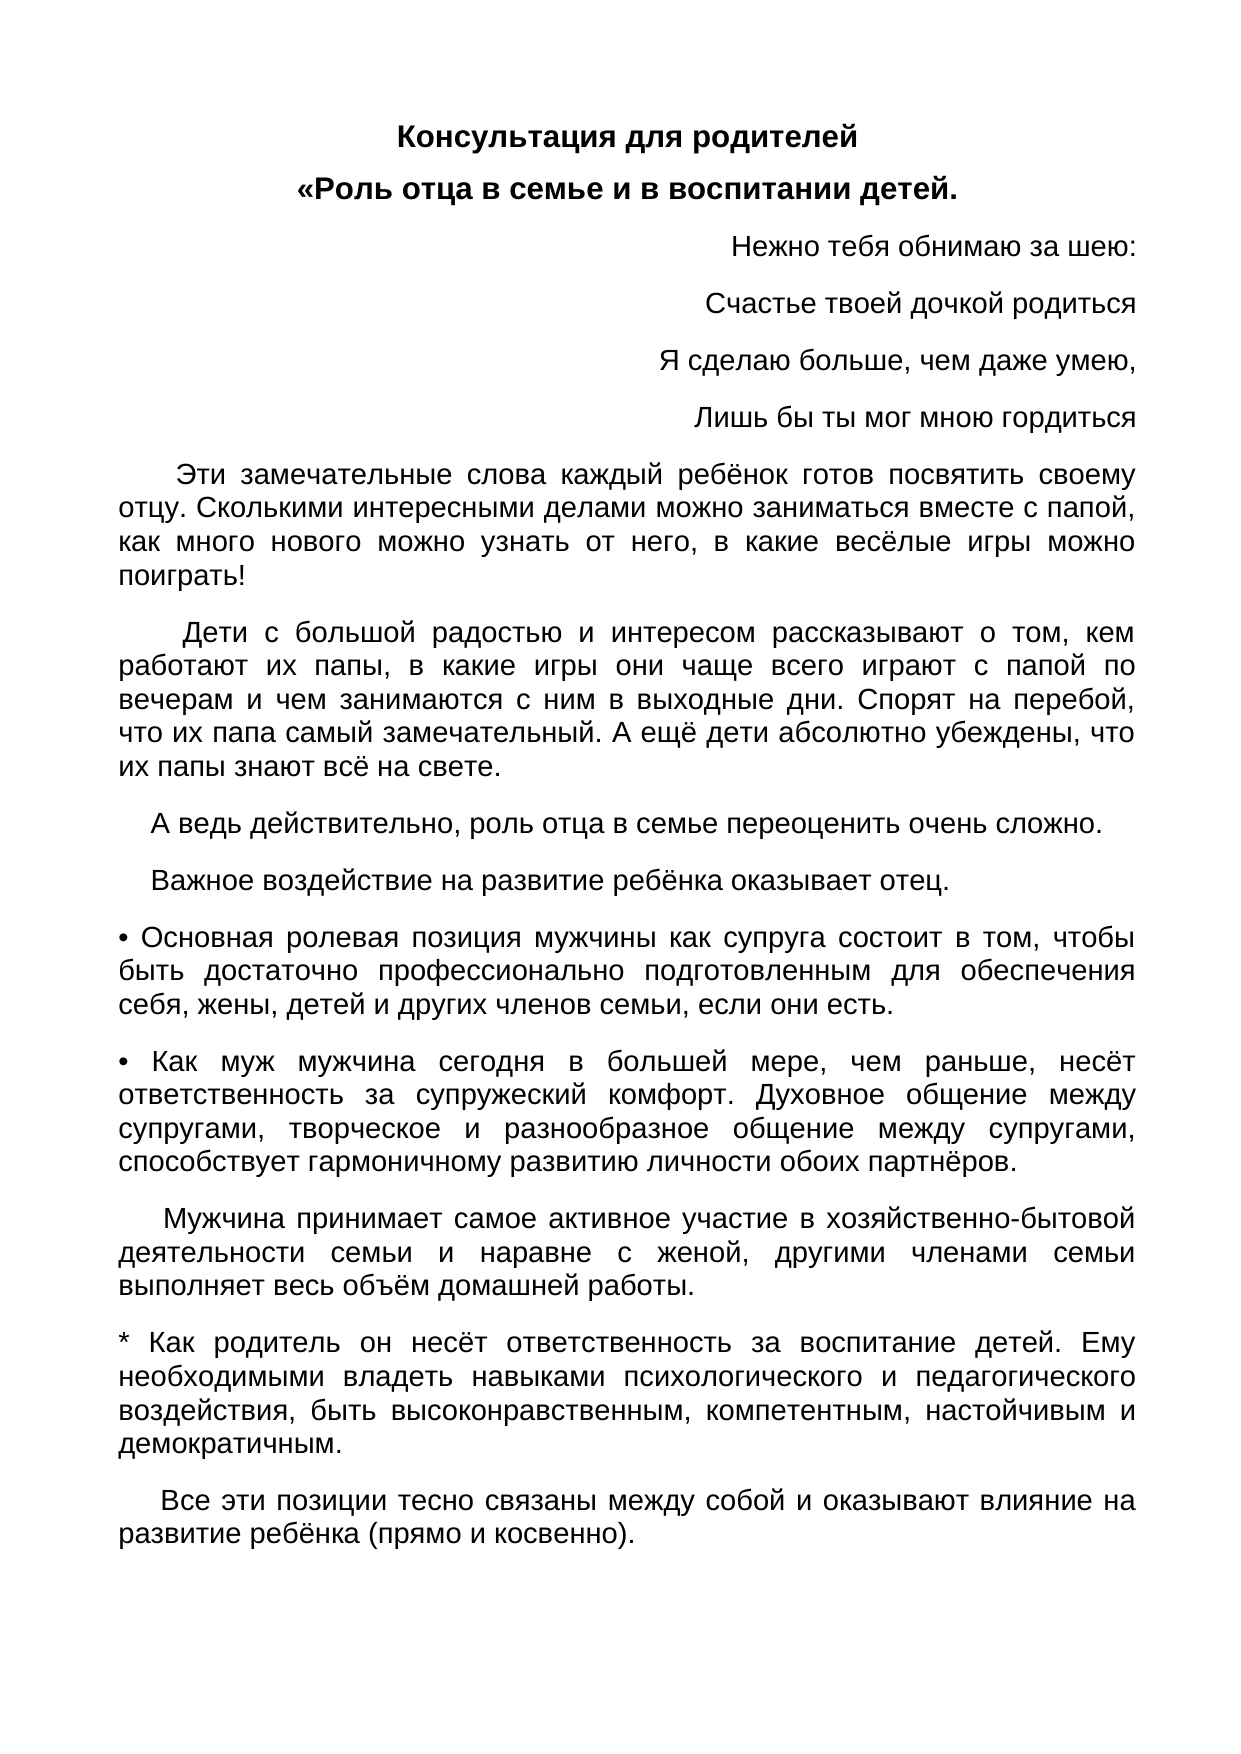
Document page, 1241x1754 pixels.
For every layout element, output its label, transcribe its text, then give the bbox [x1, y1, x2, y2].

text * Как родитель он несёт ответственность за воспитание детей. Ему необходимыми владеть навыками психологического и педагогического воздействия, быть высоконравственным, компетентным, настойчивым и демократичным. [118, 1325, 1137, 1459]
text Все эти позиции тесно связаны между собой и оказывают влияние на развитие ребёнка (прямо и косвенно). [118, 1483, 1137, 1550]
text Лишь бы ты мог мною гордиться [118, 400, 1137, 433]
text • Основная ролевая позиция мужчины как супруга состоит в том, чтобы быть достаточно профессионально подготовленным для обеспечения себя, жены, детей и других членов семьи, если они есть. [118, 920, 1137, 1020]
text Я сделаю больше, чем даже умею, [118, 343, 1137, 377]
text Важное воздействие на развитие ребёнка оказывает отец. [118, 863, 1137, 896]
text А ведь действительно, роль отца в семье переоценить очень сложно. [118, 806, 1137, 839]
text Эти замечательные слова каждый ребёнок готов посвятить своему отцу. Сколькими интересными делами можно заниматься вместе с папой, как много нового можно узнать от него, в какие весёлые игры можно поиграть! [118, 457, 1137, 591]
text Счастье твоей дочкой родиться [118, 286, 1137, 319]
text Нежно тебя обнимаю за шею: [118, 229, 1137, 263]
text • Как муж мужчина сегодня в большей мере, чем раньше, несёт ответственность за супружеский комфорт. Духовное общение между супругами, творческое и разнообразное общение между супругами, способствует гармоничному развитию личности обоих партнёров. [118, 1044, 1137, 1178]
text Дети с большой радостью и интересом рассказывают о том, кем работают их папы, в какие игры они чаще всего играют с папой по вечерам и чем занимаются с ним в выходные дни. Спорят на перебой, что их папа самый замечательный. А ещё дети абсолютно убеждены, что их папы знают всё на свете. [118, 614, 1137, 782]
subtitle Консультация для родителей [118, 118, 1137, 154]
text Мужчина принимает самое активное участие в хозяйственно-бытовой деятельности семьи и наравне с женой, другими членами семьи выполняет весь объём домашней работы. [118, 1201, 1137, 1302]
subtitle «Роль отца в семье и в воспитании детей. [118, 170, 1137, 206]
